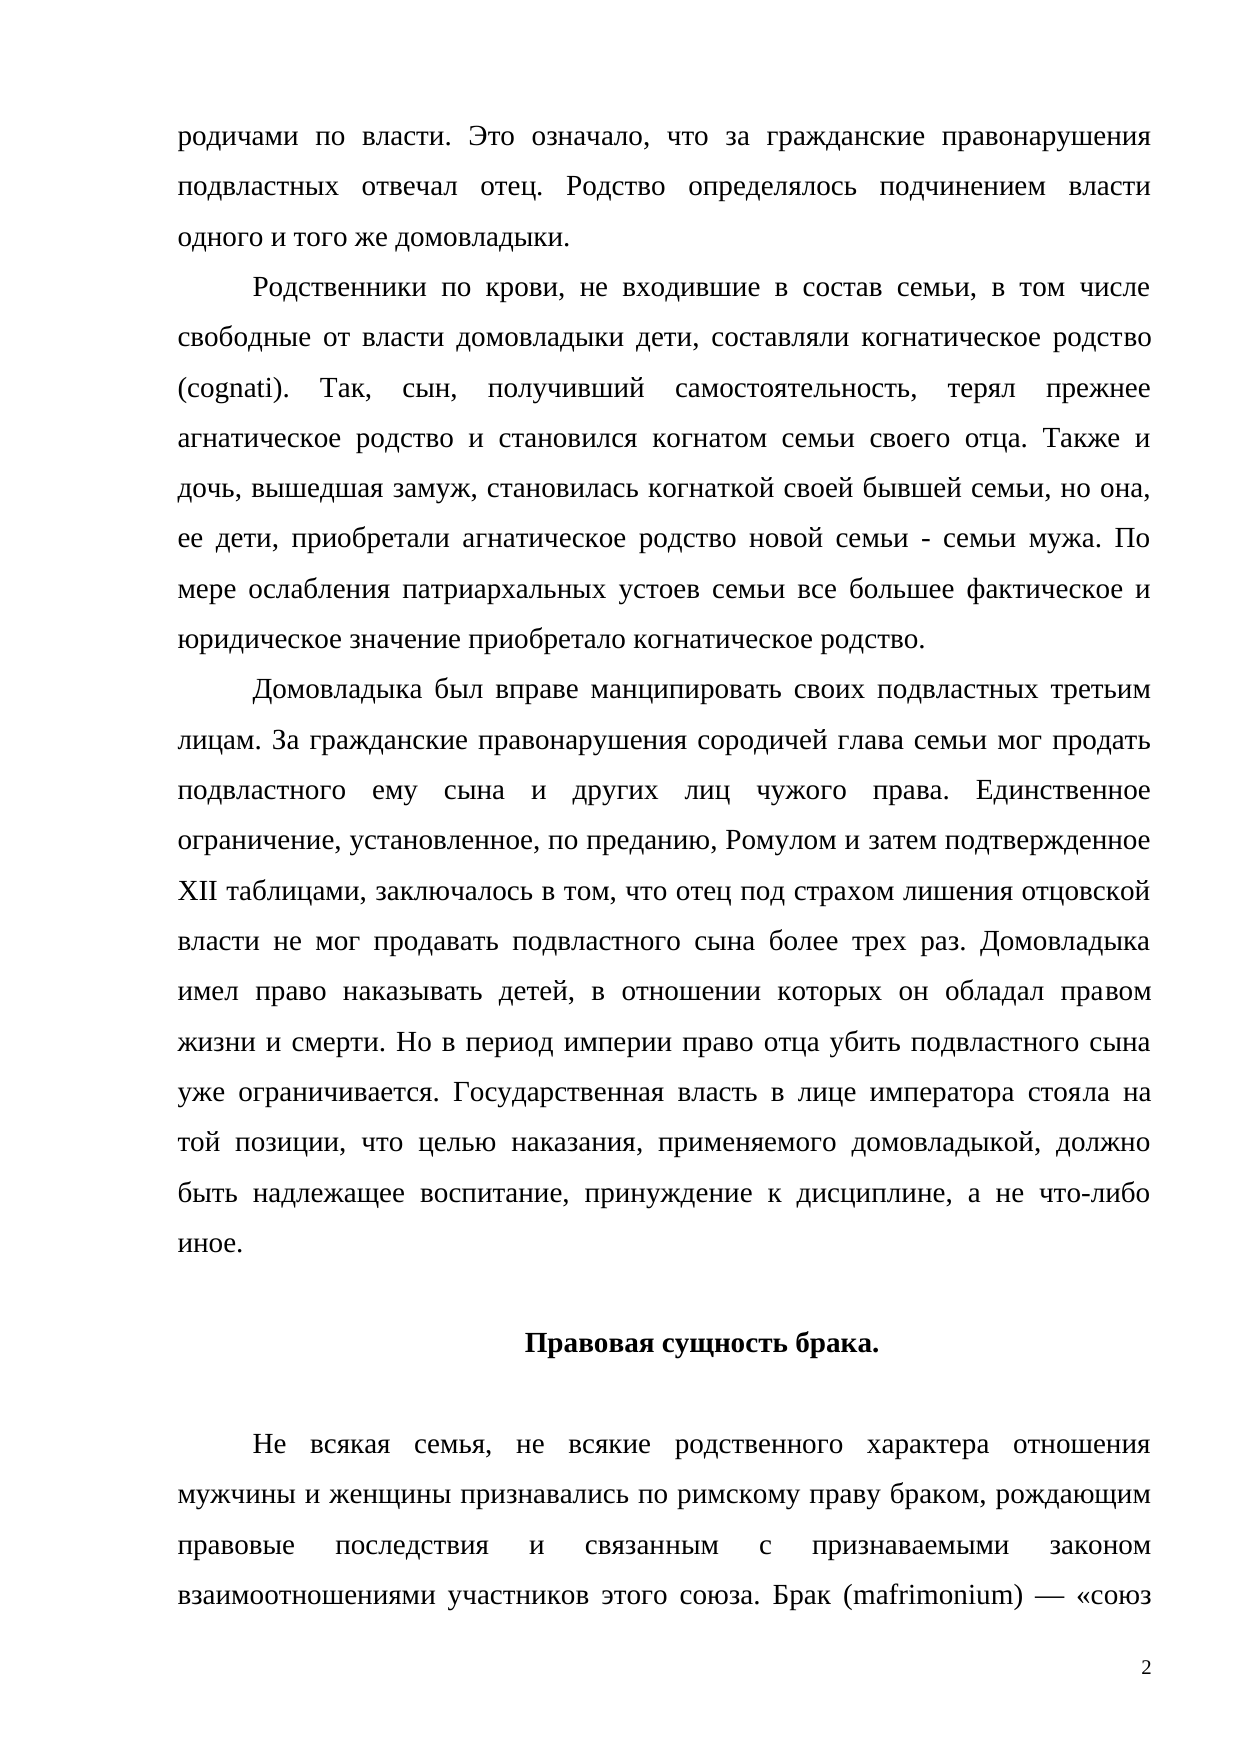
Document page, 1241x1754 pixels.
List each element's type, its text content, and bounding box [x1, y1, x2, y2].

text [177, 118, 1152, 252]
text Родственники по крови, не входившие в состав семьи, в том числе свободные от власти домовладыки дети, составляли когнатическое родство (cognati). Так, сын, получивший самостоятельность, терял прежнее агнатическое родство и становился когнатом семьи своего отца. Также и дочь, вышедшая замуж, становилась когнаткой своей бывшей семьи, но она, ее дети, приобретали агнатическое родство новой семьи - семьи мужа. По мере ослабления патриархальных устоев семьи все большее фактическое и юридическое значение приобретало когнатическое родство. [177, 269, 1152, 655]
text Домовладыка был вправе манципировать своих подвластных третьим лицам. За гражданские правонарушения сородичей глава семьи мог продать подвластного ему сына и других лиц чужого права. Единственное ограничение, установленное, по преданию, Ромулом и затем подтвержденное XII таблицами, заключалось в том, что отец под страхом лишения отцовской власти не мог продавать подвластного сына более трех раз. Домовладыка имел право наказывать детей, в отношении которых он обладал правом жизни и смерти. Но в период империи право отца убить подвластного сына уже ограничивается. Государственная власть в лице императора стояла на той позиции, что целью наказания, применяемого домовладыкой, должно быть надлежащее воспитание, принуждение к дисциплине, а не что-либо иное. [177, 672, 1152, 1258]
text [177, 1426, 1152, 1611]
text Правовая сущность брака. [177, 1326, 1152, 1359]
